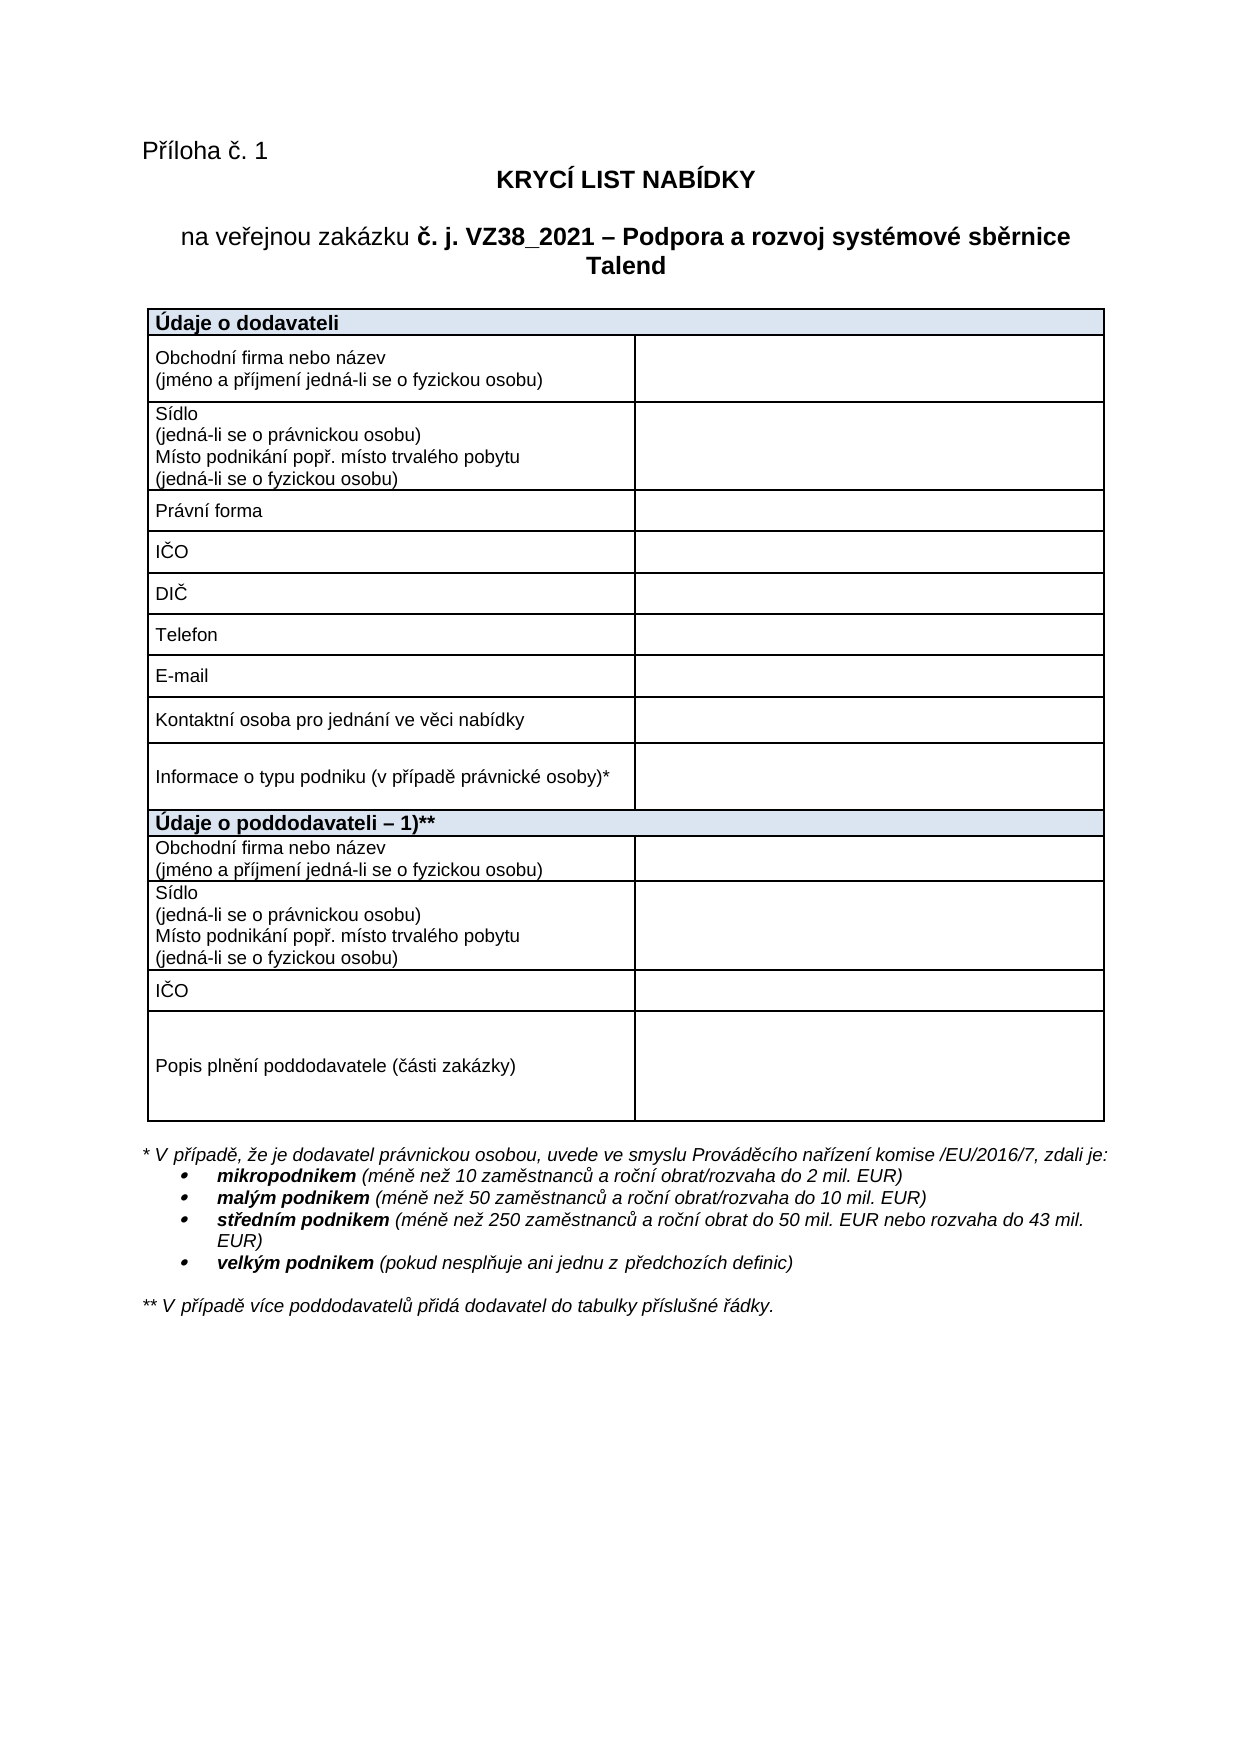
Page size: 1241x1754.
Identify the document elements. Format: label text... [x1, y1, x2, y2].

table_cell [636, 971, 1103, 1010]
table_cell Obchodní firma nebo název (jméno a příjmení jedná-li se o fyzickou osobu) [149, 336, 634, 401]
table_header Údaje o dodavateli [149, 310, 1103, 334]
table_cell [636, 656, 1103, 696]
text * V případě, že je dodavatel právnickou osobou, uvede ve smyslu Prováděcího nařízení komise /EU/2016/7, zdali je: [142, 1144, 1110, 1165]
table_cell E-mail [149, 656, 634, 696]
text KRYCÍ LIST NABÍDKY [142, 164, 1110, 193]
table_cell IČO [149, 532, 634, 572]
table_cell [636, 532, 1103, 572]
table_cell Sídlo (jedná-li se o právnickou osobu) Místo podnikání popř. místo trvalého pobytu (jedná-li se o fyzickou osobu) [149, 403, 634, 489]
table_cell [636, 837, 1103, 880]
table_cell Kontaktní osoba pro jednání ve věci nabídky [149, 698, 634, 742]
table_cell [636, 336, 1103, 401]
table_cell [636, 403, 1103, 489]
text na veřejnou zakázku č. j. VZ38_2021 – Podpora a rozvoj systémové sběrnice Talend [142, 222, 1110, 279]
table_cell [636, 1012, 1103, 1120]
table_cell Obchodní firma nebo název (jméno a příjmení jedná-li se o fyzickou osobu) [149, 837, 634, 880]
table_cell [636, 744, 1103, 809]
table_cell [636, 491, 1103, 530]
list středním podnikem (méně než 250 zaměstnanců a roční obrat do 50 mil. EUR nebo rozvaha do 43 mil. EUR) [179, 1209, 1110, 1252]
list velkým podnikem (pokud nesplňuje ani jednu z předchozích definic) [179, 1252, 1110, 1273]
table_cell Informace o typu podniku (v případě právnické osoby)* [149, 744, 634, 809]
table_cell Právní forma [149, 491, 634, 530]
table_cell IČO [149, 971, 634, 1010]
table_cell Telefon [149, 615, 634, 654]
table_cell [636, 615, 1103, 654]
text Příloha č. 1 [142, 136, 1110, 164]
list malým podnikem (méně než 50 zaměstnanců a roční obrat/rozvaha do 10 mil. EUR) [179, 1187, 1110, 1209]
list mikropodnikem (méně než 10 zaměstnanců a roční obrat/rozvaha do 2 mil. EUR) [179, 1165, 1110, 1187]
table_cell Údaje o poddodavateli – 1)** [149, 811, 1103, 835]
table_cell [636, 574, 1103, 613]
table_cell Sídlo (jedná-li se o právnickou osobu) Místo podnikání popř. místo trvalého pobytu (jedná-li se o fyzickou osobu) [149, 882, 634, 968]
table_cell DIČ [149, 574, 634, 613]
table_cell [636, 882, 1103, 968]
table_cell Popis plnění poddodavatele (části zakázky) [149, 1012, 634, 1120]
text ** V případě více poddodavatelů přidá dodavatel do tabulky příslušné řádky. [142, 1295, 1110, 1317]
table_cell [636, 698, 1103, 742]
